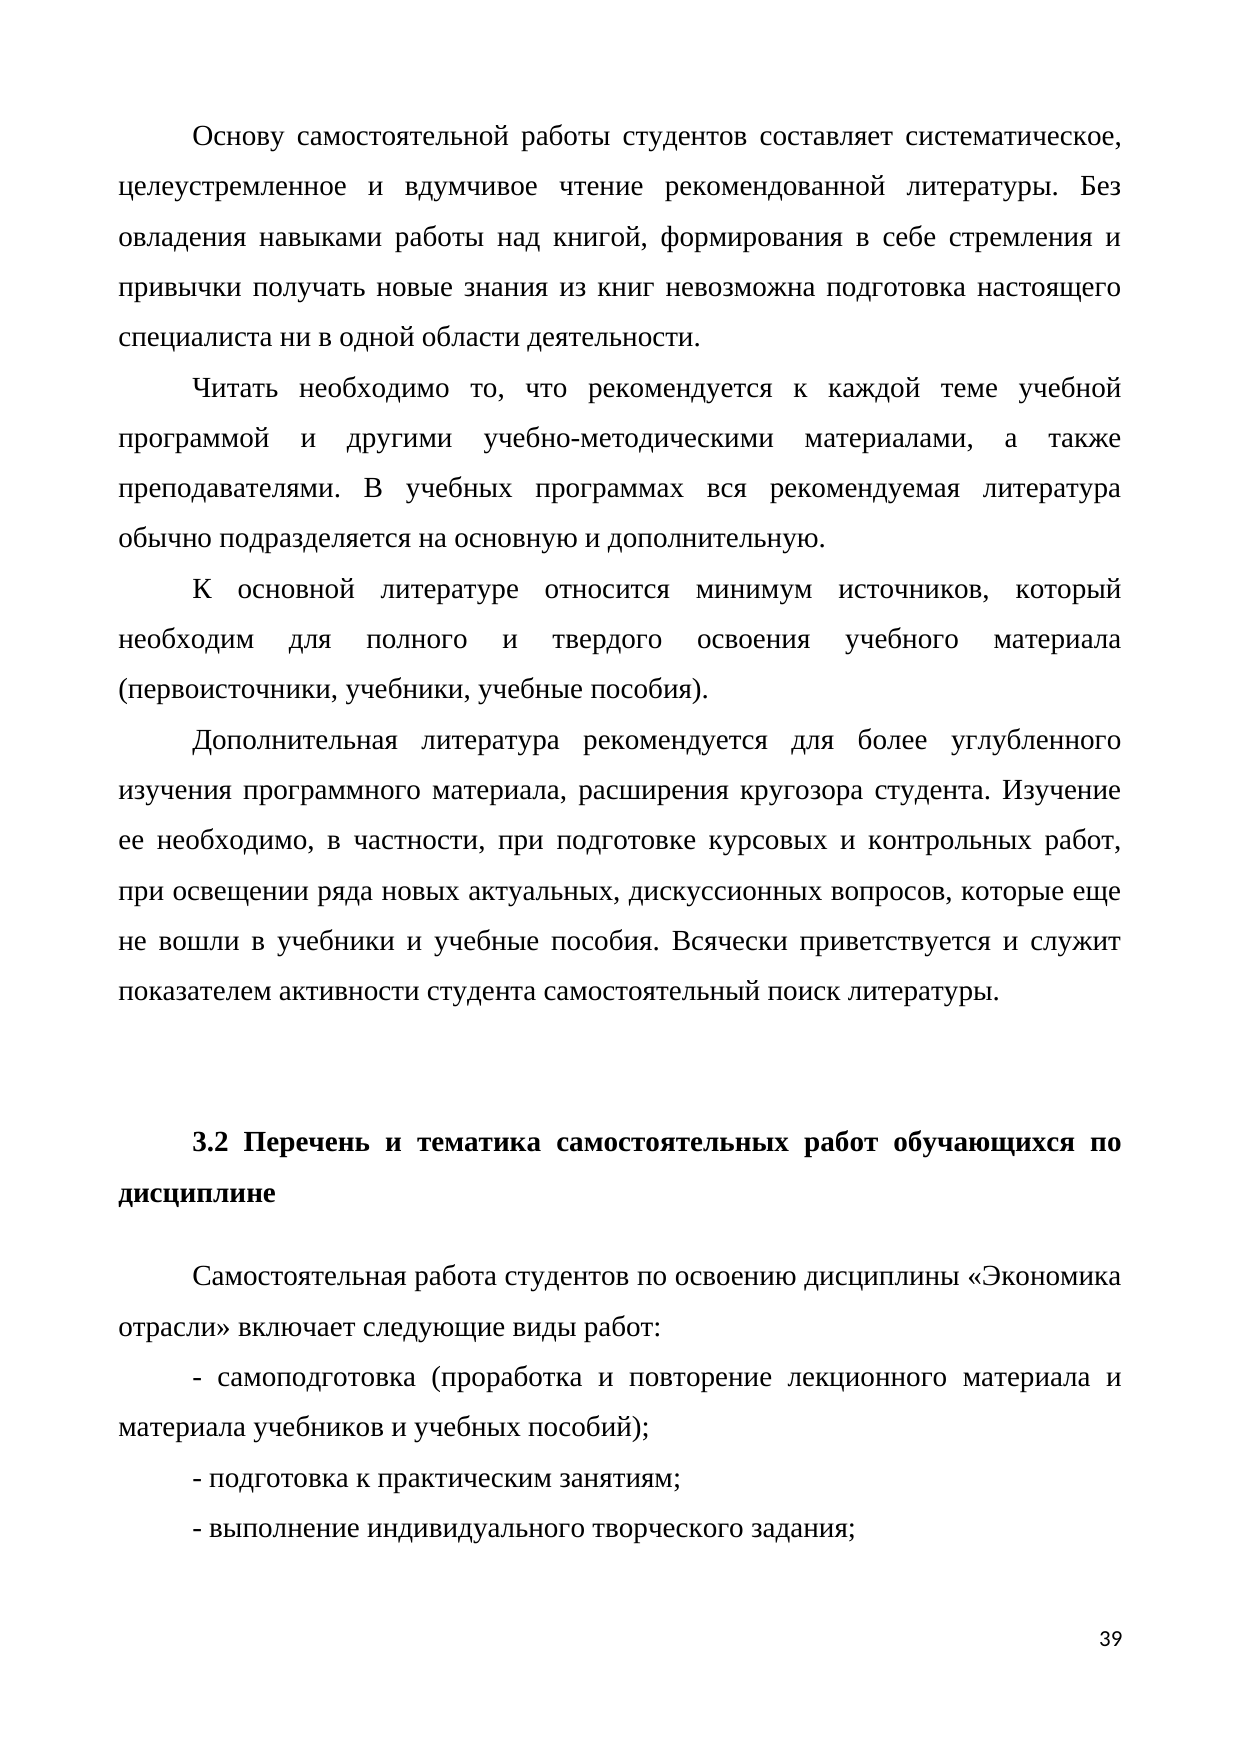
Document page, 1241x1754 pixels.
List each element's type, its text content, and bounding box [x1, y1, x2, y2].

text Самостоятельная работа студентов по освоению дисциплины «Экономика отрасли» включает следующие виды работ: [118, 1258, 1122, 1342]
text - подготовка к практическим занятиям; [118, 1460, 1122, 1493]
text К основной литературе относится минимум источников, который необходим для полного и твердого освоения учебного материала (первоисточники, учебники, учебные пособия). [118, 571, 1122, 705]
text 3.2 Перечень и тематика самостоятельных работ обучающихся по дисциплине [118, 1124, 1122, 1208]
text Дополнительная литература рекомендуется для более углубленного изучения программного материала, расширения кругозора студента. Изучение ее необходимо, в частности, при подготовке курсовых и контрольных работ, при освещении ряда новых актуальных, дискуссионных вопросов, которые еще не вошли в учебники и учебные пособия. Всячески приветствуется и служит показателем активности студента самостоятельный поиск литературы. [118, 722, 1122, 1007]
text - самоподготовка (проработка и повторение лекционного материала и материала учебников и учебных пособий); [118, 1359, 1122, 1443]
text Читать необходимо то, что рекомендуется к каждой теме учебной программой и другими учебно-методическими материалами, а также преподавателями. В учебных программах вся рекомендуемая литература обычно подразделяется на основную и дополнительную. [118, 370, 1122, 554]
text Основу самостоятельной работы студентов составляет систематическое, целеустремленное и вдумчивое чтение рекомендованной литературы. Без овладения навыками работы над книгой, формирования в себе стремления и привычки получать новые знания из книг невозможна подготовка настоящего специалиста ни в одной области деятельности. [118, 118, 1122, 353]
text - выполнение индивидуального творческого задания; [118, 1510, 1122, 1544]
